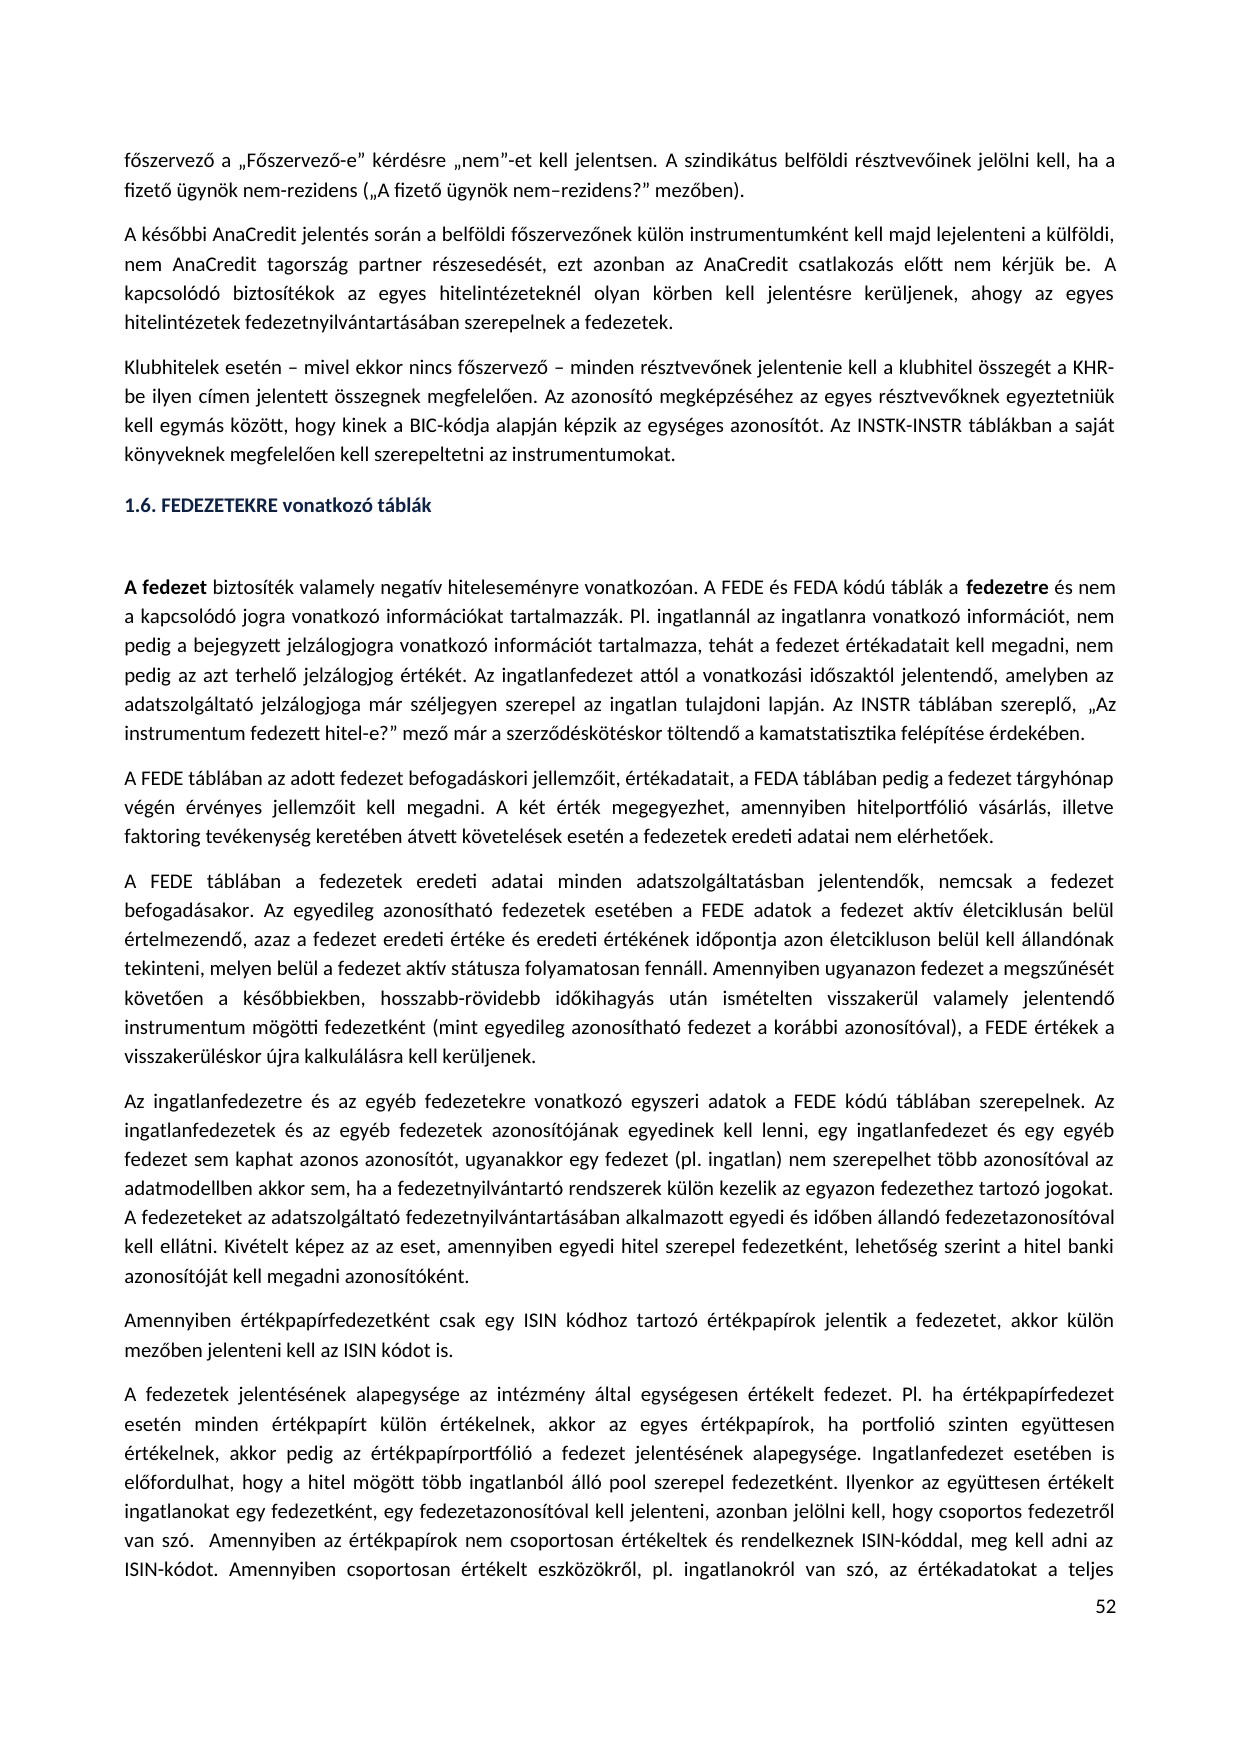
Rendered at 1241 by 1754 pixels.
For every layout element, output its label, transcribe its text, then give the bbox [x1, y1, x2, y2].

text A későbbi AnaCredit jelentés során a belföldi főszervezőnek külön instrumentumként kell majd lejelenteni a külföldi, nem AnaCredit tagország partner részesedését, ezt azonban az AnaCredit csatlakozás előtt nem kérjük be. A kapcsolódó biztosítékok az egyes hitelintézeteknél olyan körben kell jelentésre kerüljenek, ahogy az egyes hitelintézetek fedezetnyilvántartásában szerepelnek a fedezetek. [124, 222, 1116, 334]
text A fedezet biztosíték valamely negatív hiteleseményre vonatkozóan. A FEDE és FEDA kódú táblák a fedezetre és nem a kapcsolódó jogra vonatkozó információkat tartalmazzák. Pl. ingatlannál az ingatlanra vonatkozó információt, nem pedig a bejegyzett jelzálogjogra vonatkozó információt tartalmazza, tehát a fedezet értékadatait kell megadni, nem pedig az azt terhelő jelzálogjog értékét. Az ingatlanfedezet attól a vonatkozási időszaktól jelentendő, amelyben az adatszolgáltató jelzálogjoga már széljegyen szerepel az ingatlan tulajdoni lapján. Az INSTR táblában szereplő, „Az instrumentum fedezett hitel-e?” mező már a szerződéskötéskor töltendő a kamatstatisztika felépítése érdekében. [124, 574, 1116, 746]
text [124, 148, 1116, 202]
text Az ingatlanfedezetre és az egyéb fedezetekre vonatkozó egyszeri adatok a FEDE kódú táblában szerepelnek. Az ingatlanfedezetek és az egyéb fedezetek azonosítójának egyedinek kell lenni, egy ingatlanfedezet és egy egyéb fedezet sem kaphat azonos azonosítót, ugyanakkor egy fedezet (pl. ingatlan) nem szerepelhet több azonosítóval az adatmodellben akkor sem, ha a fedezetnyilvántartó rendszerek külön kezelik az egyazon fedezethez tartozó jogokat. A fedezeteket az adatszolgáltató fedezetnyilvántartásában alkalmazott egyedi és időben állandó fedezetazonosítóval kell ellátni. Kivételt képez az az eset, amennyiben egyedi hitel szerepel fedezetként, lehetőség szerint a hitel banki azonosítóját kell megadni azonosítóként. [124, 1088, 1116, 1288]
text A FEDE táblában az adott fedezet befogadáskori jellemzőit, értékadatait, a FEDA táblában pedig a fedezet tárgyhónap végén érvényes jellemzőit kell megadni. A két érték megegyezhet, amennyiben hitelportfólió vásárlás, illetve faktoring tevékenység keretében átvett követelések esetén a fedezetek eredeti adatai nem elérhetőek. [124, 765, 1116, 849]
text Klubhitelek esetén – mivel ekkor nincs főszervező – minden résztvevőnek jelentenie kell a klubhitel összegét a KHR-be ilyen címen jelentett összegnek megfelelően. Az azonosító megképzéséhez az egyes résztvevőknek egyeztetniük kell egymás között, hogy kinek a BIC-kódja alapján képzik az egységes azonosítót. Az INSTK-INSTR táblákban a saját könyveknek megfelelően kell szerepeltetni az instrumentumokat. [124, 354, 1116, 467]
text Amennyiben értékpapírfedezetként csak egy ISIN kódhoz tartozó értékpapírok jelentik a fedezetet, akkor külön mezőben jelenteni kell az ISIN kódot is. [124, 1308, 1116, 1362]
text A FEDE táblában a fedezetek eredeti adatai minden adatszolgáltatásban jelentendők, nemcsak a fedezet befogadásakor. Az egyedileg azonosítható fedezetek esetében a FEDE adatok a fedezet aktív életciklusán belül értelmezendő, azaz a fedezet eredeti értéke és eredeti értékének időpontja azon életcikluson belül kell állandónak tekinteni, melyen belül a fedezet aktív státusza folyamatosan fennáll. Amennyiben ugyanazon fedezet a megszűnését követően a későbbiekben, hosszabb-rövidebb időkihagyás után ismételten visszakerül valamely jelentendő instrumentum mögötti fedezetként (mint egyedileg azonosítható fedezet a korábbi azonosítóval), a FEDE értékek a visszakerüléskor újra kalkulálásra kell kerüljenek. [124, 868, 1116, 1068]
subtitle FEDEZETEKRE vonatkozó táblák [124, 492, 1116, 518]
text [124, 1382, 1116, 1582]
